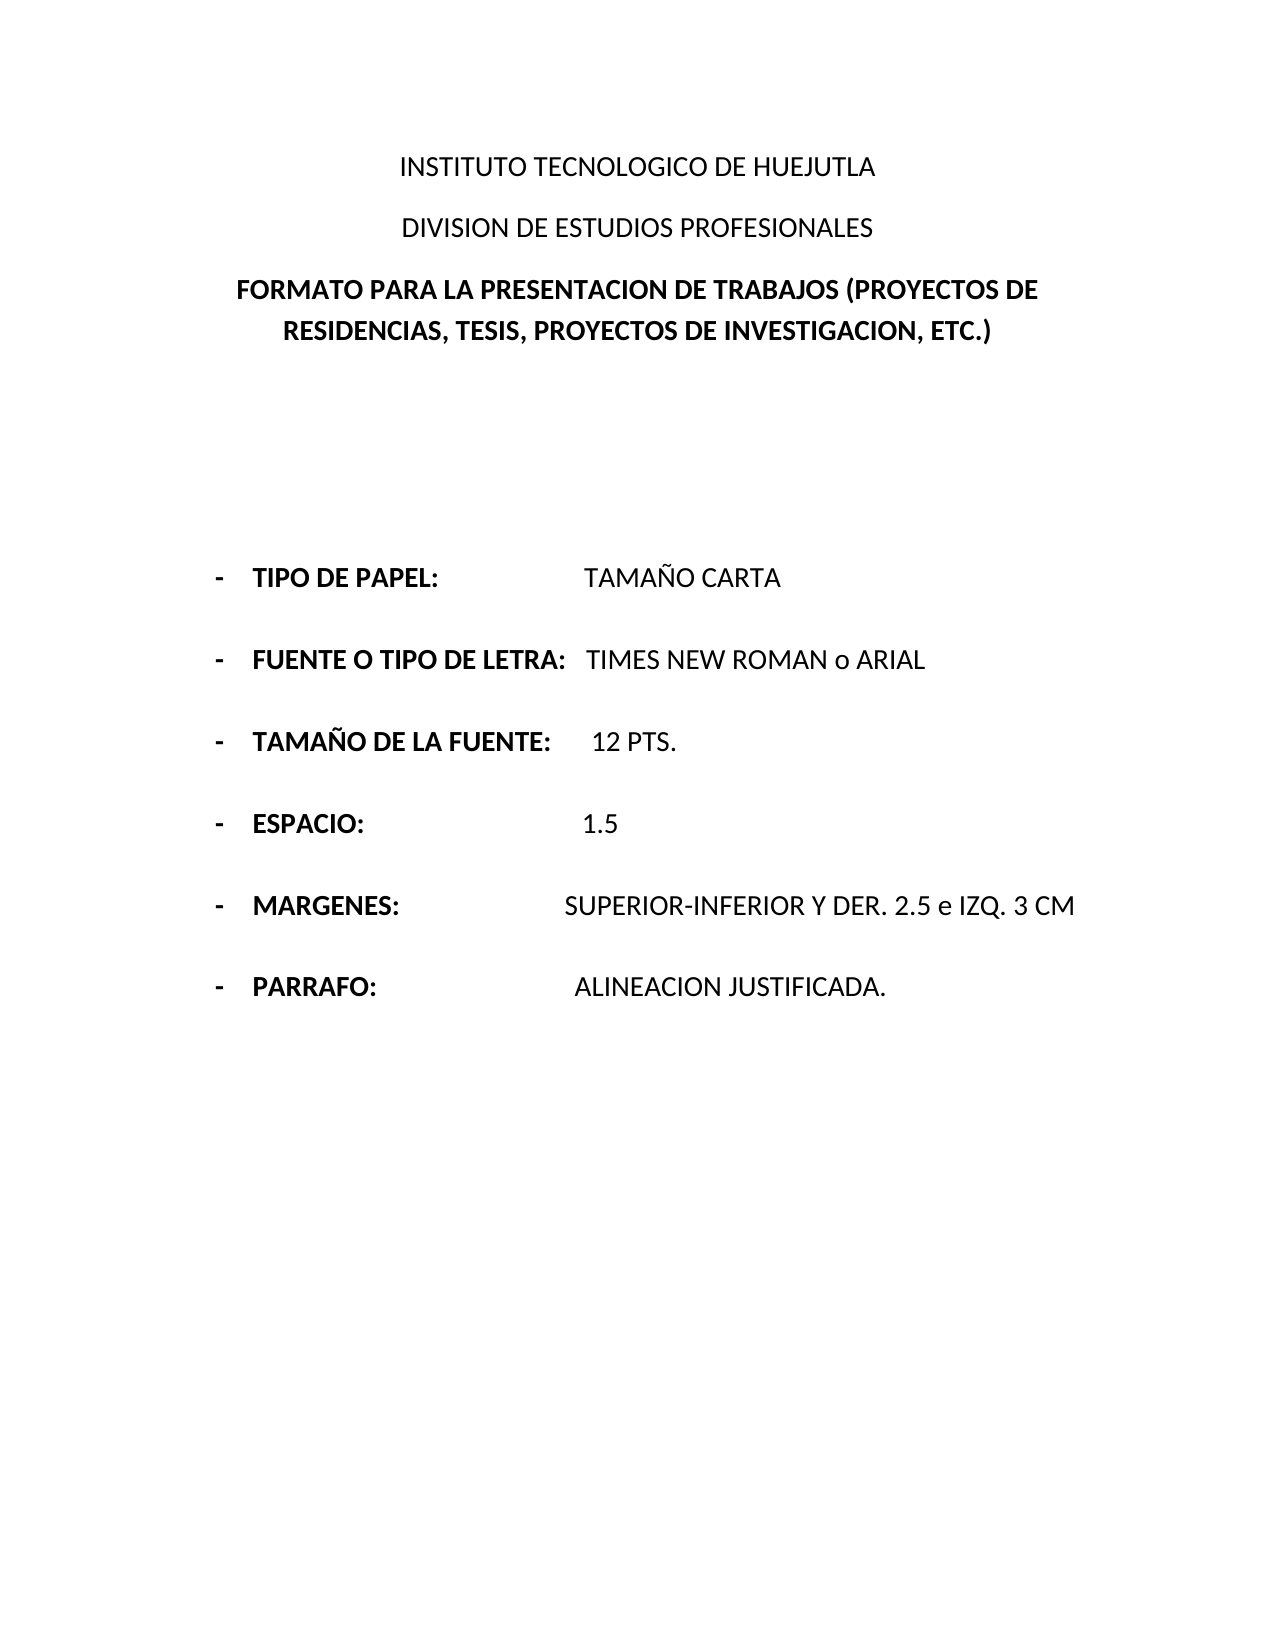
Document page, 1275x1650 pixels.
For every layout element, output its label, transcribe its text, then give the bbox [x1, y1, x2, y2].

text INSTITUTO TECNOLOGICO DE HUEJUTLA [177, 148, 1098, 183]
list FUENTE O TIPO DE LETRA: TIMES NEW ROMAN o ARIAL [215, 641, 1098, 677]
list TAMAÑO DE LA FUENTE: 12 PTS. [215, 723, 1098, 758]
list ESPACIO: 1.5 [215, 805, 1098, 840]
text DIVISION DE ESTUDIOS PROFESIONALES [177, 209, 1098, 245]
list MARGENES: SUPERIOR-INFERIOR Y DER. 2.5 e IZQ. 3 CM [215, 887, 1098, 922]
text FORMATO PARA LA PRESENTACION DE TRABAJOS (PROYECTOS DE RESIDENCIAS, TESIS, PROYECTOS DE INVESTIGACION, ETC.) [177, 271, 1098, 348]
list PARRAFO: ALINEACION JUSTIFICADA. [215, 968, 1098, 1004]
list TIPO DE PAPEL: TAMAÑO CARTA [215, 559, 1098, 595]
